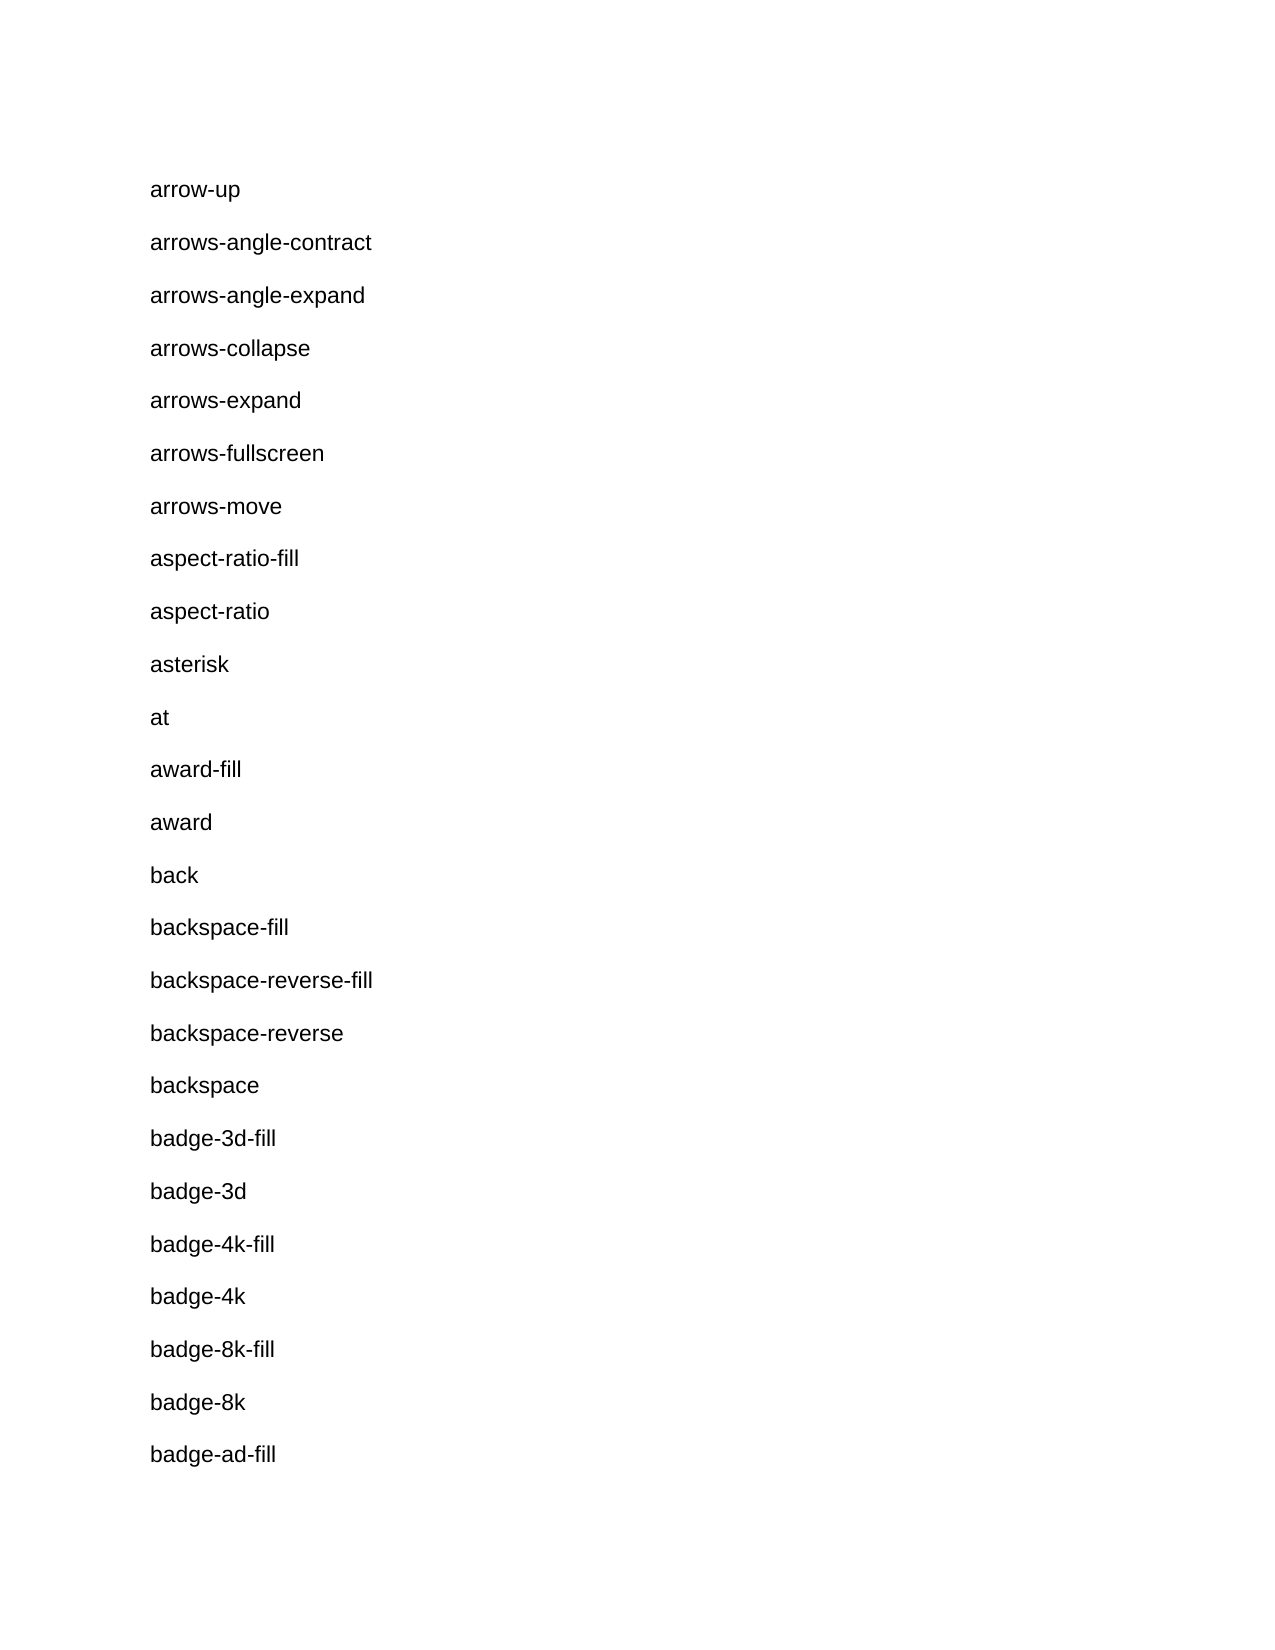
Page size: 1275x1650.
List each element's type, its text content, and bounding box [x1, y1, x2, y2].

text arrow-up [150, 176, 1125, 203]
text backspace [150, 1072, 1125, 1099]
text arrows-expand [150, 387, 1125, 413]
text award [150, 809, 1125, 835]
text backspace-reverse [150, 1020, 1125, 1046]
text badge-3d [150, 1178, 1125, 1204]
text back [150, 862, 1125, 888]
text award-fill [150, 756, 1125, 782]
text badge-ad-fill [150, 1441, 1125, 1468]
text backspace-reverse-fill [150, 967, 1125, 993]
text arrows-move [150, 493, 1125, 519]
text aspect-ratio-fill [150, 545, 1125, 572]
text badge-4k [150, 1283, 1125, 1309]
text at [150, 703, 1125, 730]
text arrows-collapse [150, 334, 1125, 361]
text arrows-angle-expand [150, 282, 1125, 308]
text badge-8k [150, 1389, 1125, 1415]
text badge-3d-fill [150, 1125, 1125, 1151]
text arrows-angle-contract [150, 229, 1125, 255]
text arrows-fullscreen [150, 440, 1125, 466]
text badge-8k-fill [150, 1336, 1125, 1362]
text backspace-fill [150, 914, 1125, 941]
text badge-4k-fill [150, 1231, 1125, 1257]
text asterisk [150, 651, 1125, 677]
text aspect-ratio [150, 598, 1125, 624]
